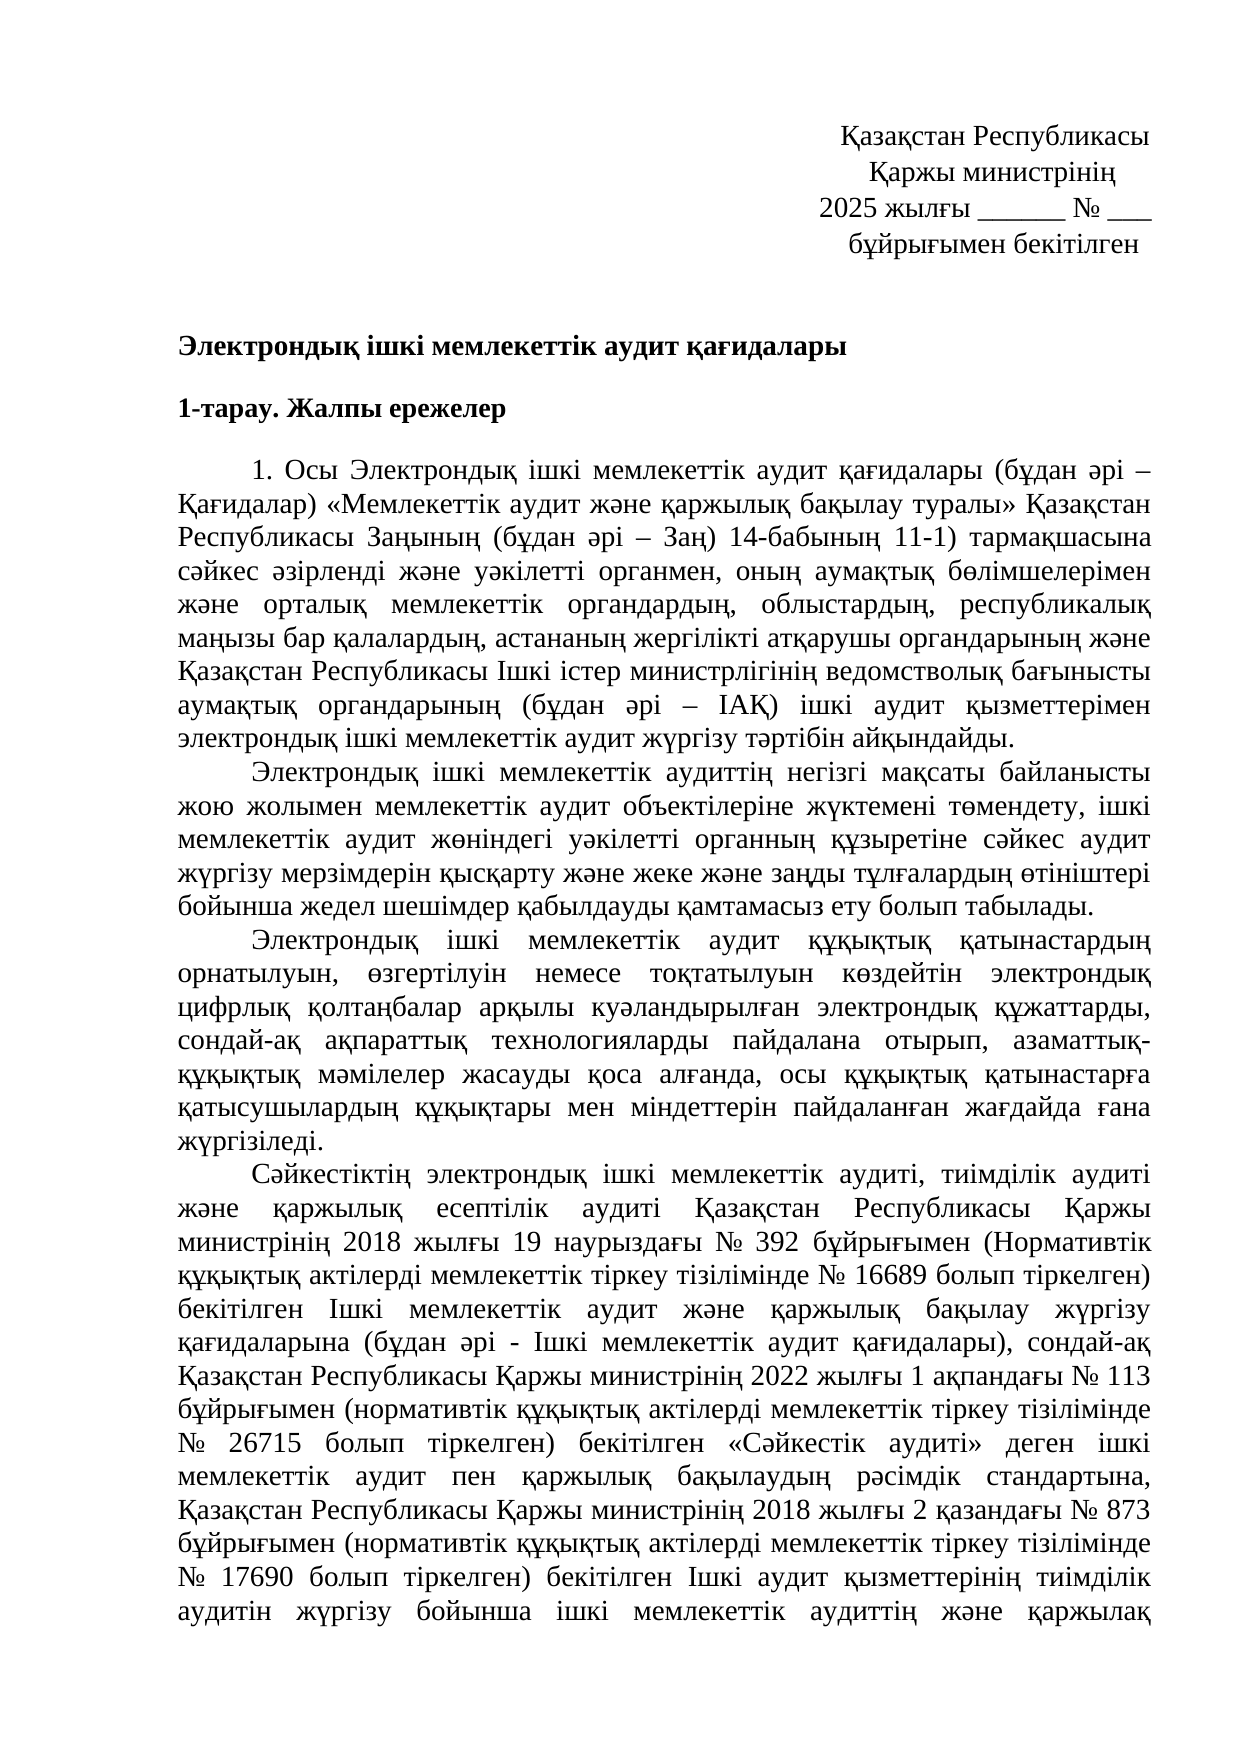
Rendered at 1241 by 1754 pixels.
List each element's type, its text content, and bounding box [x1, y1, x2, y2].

text Электрондық ішкі мемлекеттік аудит құқықтық қатынастардың орнатылуын, өзгертiлуiн немесе тоқтатылуын көздейтiн электрондық цифрлық қолтаңбалар арқылы куәландырылған электрондық құжаттарды, сондай-ақ ақпараттық технологияларды пайдалана отырып, азаматтық-құқықтық мәмiлелер жасауды қоса алғанда, осы құқықтық қатынастарға қатысушылардың құқықтары мен мiндеттерiн пайдаланған жағдайда ғана жүргізіледі. [177, 922, 1152, 1157]
text 1. Осы Электрондық ішкі мемлекеттік аудит қағидалары (бұдан әрі – Қағидалар) «Мемлекеттік аудит және қаржылық бақылау туралы» Қазақстан Республикасы Заңының (бұдан әрі – Заң) 14-бабының 11-1) тармақшасына сәйкес әзірленді және уәкілетті органмен, оның аумақтық бөлімшелерімен және орталық мемлекеттік органдардың, облыстардың, республикалық маңызы бар қалалардың, астананың жергілікті атқарушы органдарының және Қазақстан Республикасы Ішкі істер министрлігінің ведомстволық бағынысты аумақтық органдарының (бұдан әрі – ІАҚ) ішкі аудит қызметтерімен электрондық ішкі мемлекеттік аудит жүргізу тәртібін айқындайды. [177, 452, 1152, 754]
text Қазақстан Республикасы Қаржы министрінің [693, 118, 1152, 188]
subtitle 1-тарау. Жалпы ережелер [177, 391, 1152, 423]
text бұйрығымен бекітілген [177, 227, 1152, 260]
text 2025 жылғы ______ № ___ [177, 190, 1152, 224]
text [177, 1157, 1152, 1626]
text Электрондық ішкі мемлекеттік аудиттің негізгі мақсаты байланысты жою жолымен мемлекеттік аудит объектілеріне жүктемені төмендету, ішкі мемлекеттік аудит жөніндегі уәкілетті органның құзыретіне сәйкес аудит жүргізу мерзімдерін қысқарту және жеке және заңды тұлғалардың өтініштері бойынша жедел шешімдер қабылдауды қамтамасыз ету болып табылады. [177, 754, 1152, 922]
subtitle Электрондық ішкі мемлекеттік аудит қағидалары [177, 328, 1152, 362]
